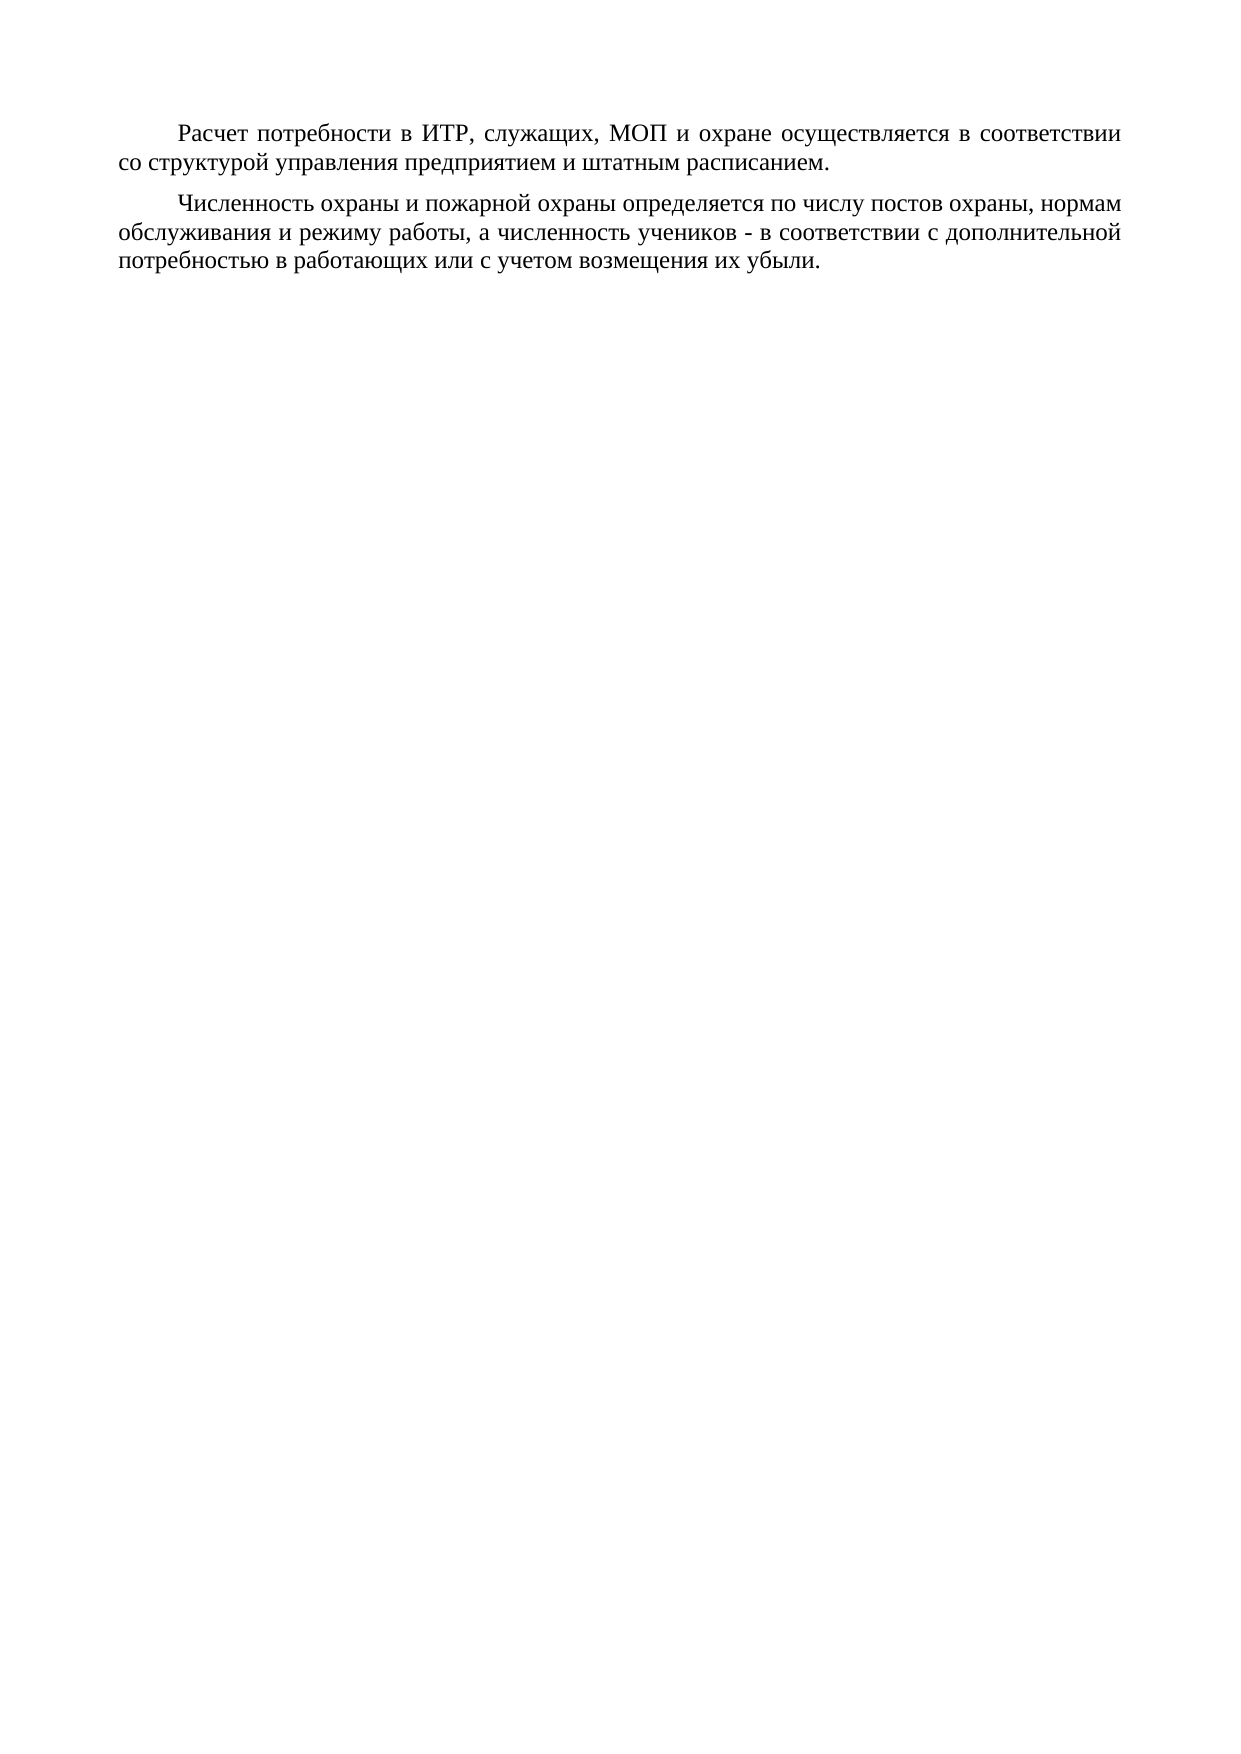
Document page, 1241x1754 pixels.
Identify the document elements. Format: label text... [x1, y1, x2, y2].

text Расчет потребности в ИТР, служащих, МОП и охране осуществляется в соответствии со структурой управления предприятием и штатным расписанием. [118, 118, 1122, 176]
text Численность охраны и пожарной охраны определяется по числу постов охраны, нормам обслуживания и режиму работы, а численность учеников - в соответствии с дополнительной потребностью в работающих или с учетом возмещения их убыли. [118, 188, 1122, 274]
